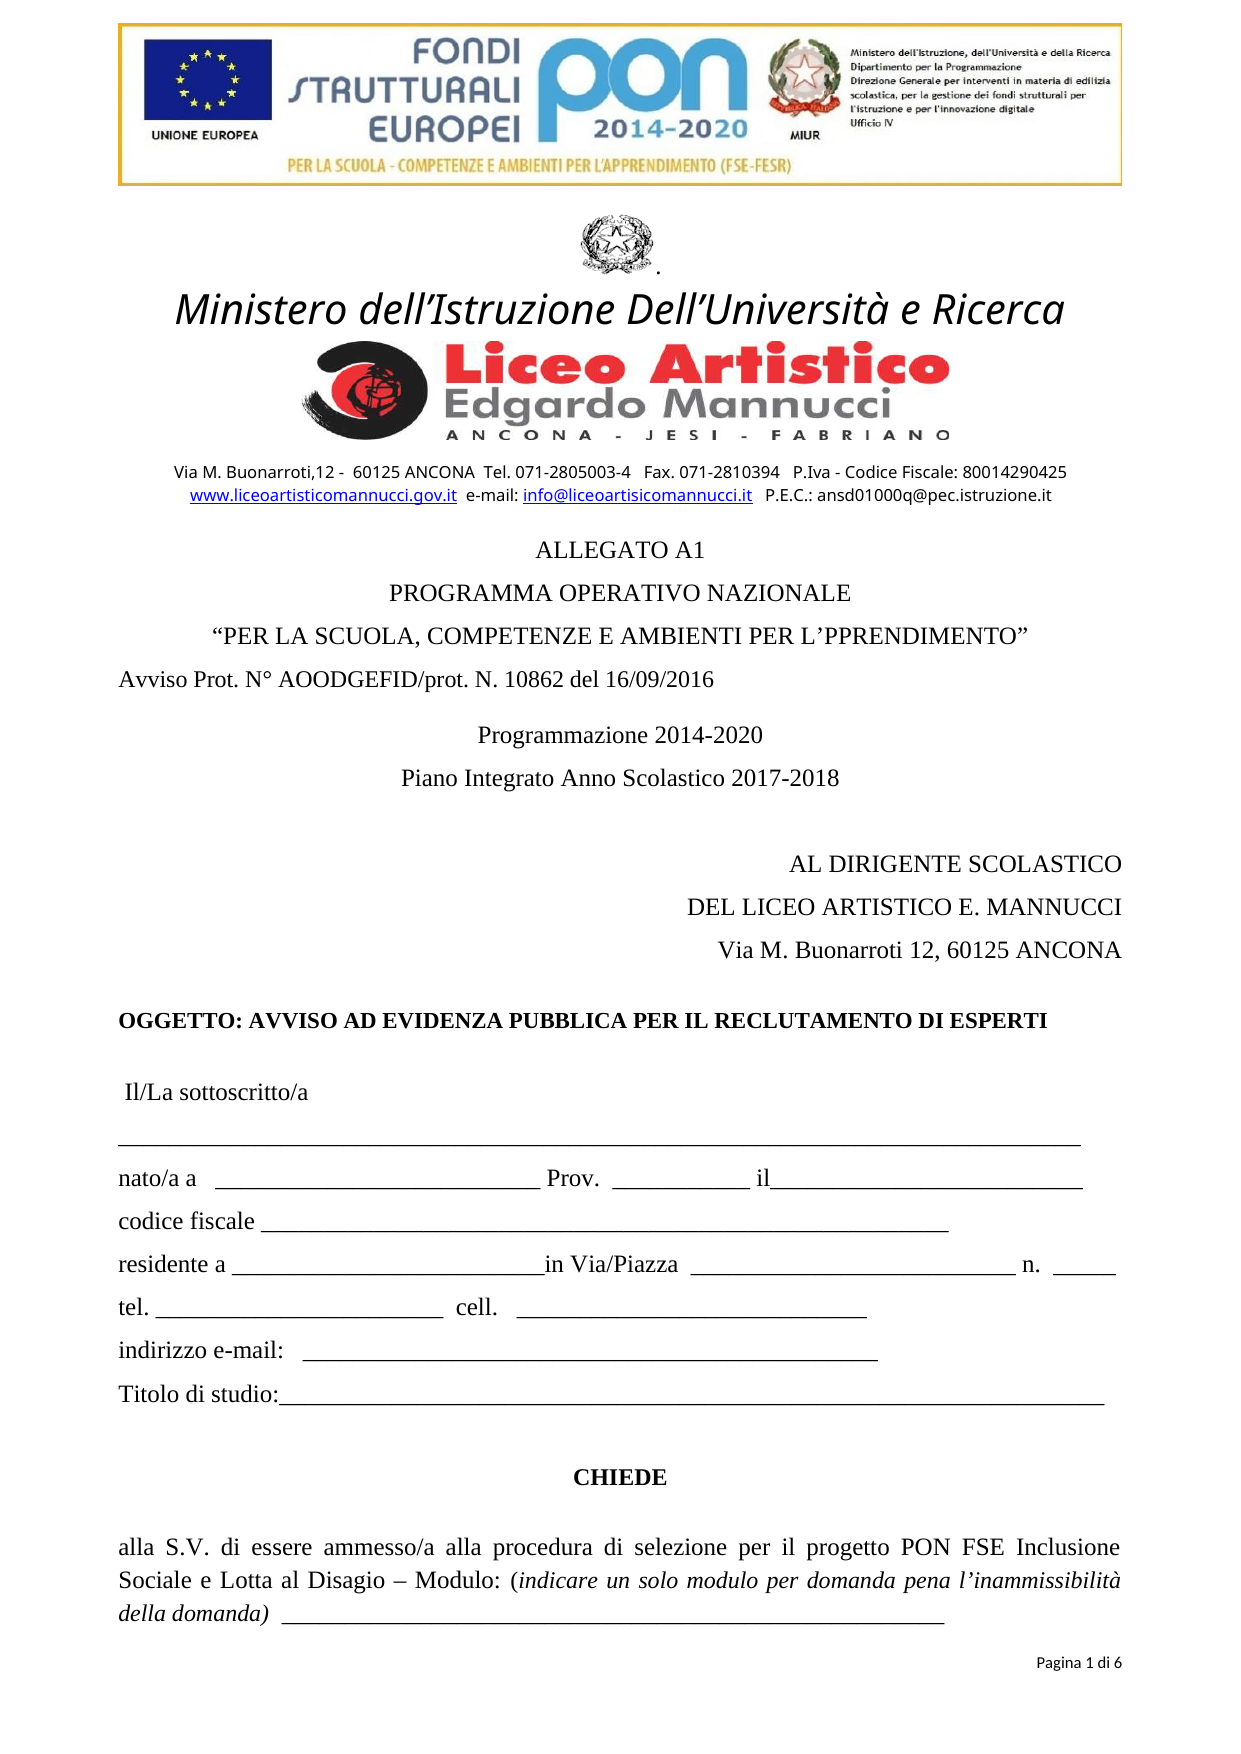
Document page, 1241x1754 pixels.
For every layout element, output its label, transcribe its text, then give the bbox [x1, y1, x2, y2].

text OGGETTO: AVVISO AD EVIDENZA PUBBLICA PER IL RECLUTAMENTO DI ESPERTI [118, 1007, 1122, 1034]
text PROGRAMMA OPERATIVO NAZIONALE [118, 578, 1122, 607]
text Avviso Prot. N° AOODGEFID/prot. N. 10862 del 16/09/2016 [118, 664, 1122, 692]
picture [578, 214, 655, 275]
text AL DIRIGENTE SCOLASTICO [118, 849, 1122, 878]
text _____________________________________________________________________________ [118, 1120, 1122, 1149]
text nato/a a __________________________ Prov. ___________ il_________________________ codice fiscale _______________________________________________________ residente a _________________________in Via/Piazza __________________________ n. _____ tel. _______________________ cell. ____________________________ indirizzo e-mail: ______________________________________________ [118, 1163, 1122, 1364]
text Il/La sottoscritto/a [118, 1077, 1122, 1106]
text CHIEDE [118, 1463, 1122, 1491]
text Piano Integrato Anno Scolastico 2017-2018 [118, 763, 1122, 792]
text alla S.V. di essere ammesso/a alla procedura di selezione per il progetto PON FSE Inclusione Sociale e Lotta al Disagio – Modulo: (indicare un solo modulo per domanda pena l’inammissibilità della domanda) _____________________________________________________ [118, 1532, 1122, 1627]
text DEL LICEO ARTISTICO E. MANNUCCI [118, 892, 1122, 921]
text Titolo di studio:__________________________________________________________________ [118, 1379, 1122, 1407]
text Via M. Buonarroti 12, 60125 ANCONA [118, 935, 1122, 964]
text Programmazione 2014-2020 [118, 720, 1122, 748]
text “PER LA SCUOLA, COMPETENZE E AMBIENTI PER L’PPRENDIMENTO” [118, 621, 1122, 650]
picture [118, 23, 1123, 186]
text ALLEGATO A1 [118, 535, 1122, 564]
picture [301, 341, 949, 440]
